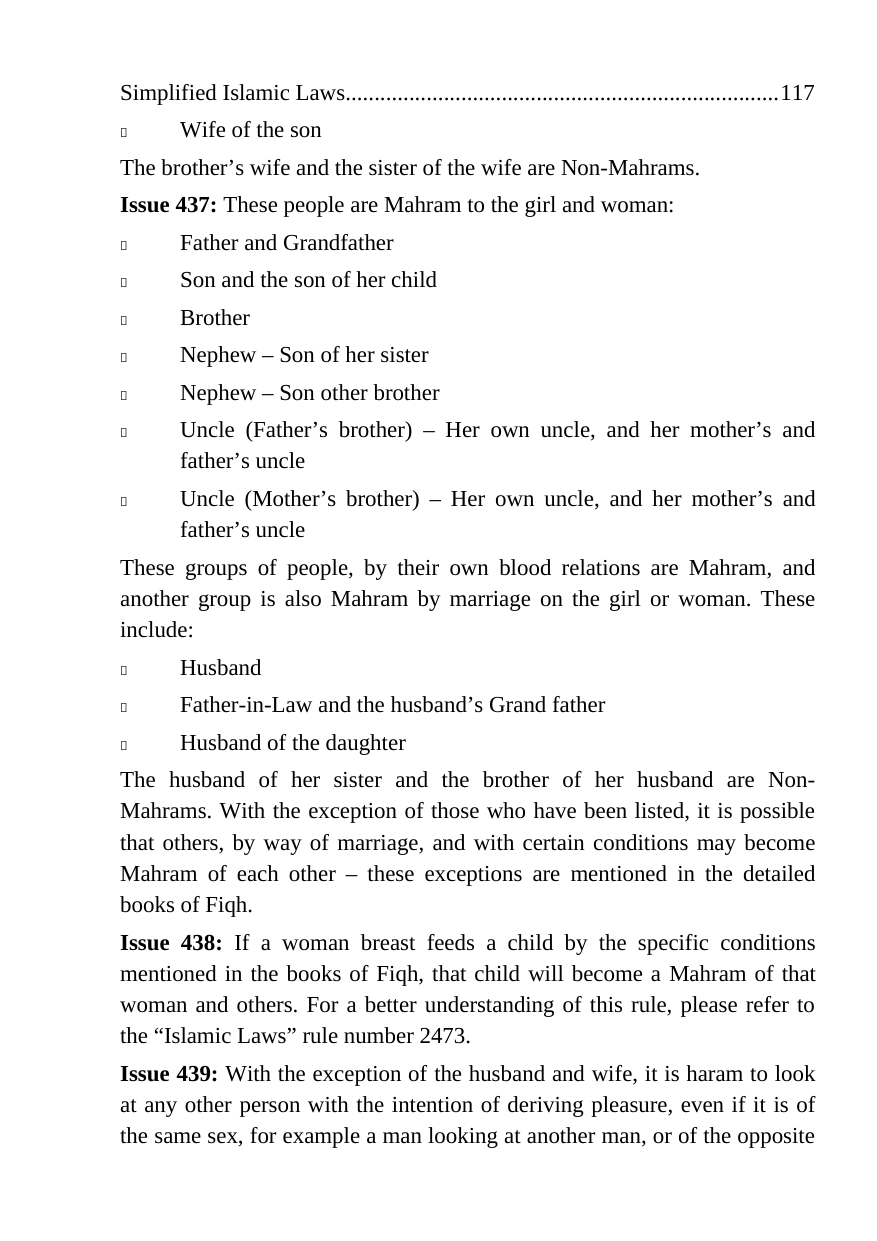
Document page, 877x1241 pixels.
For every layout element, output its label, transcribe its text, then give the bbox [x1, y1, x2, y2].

text  Son and the son of her child [120, 262, 817, 294]
text  Brother [120, 300, 817, 331]
text Issue 438: If a woman breast feeds a child by the specific conditions mentioned in the books of Fiqh, that child will become a Mahram of that woman and others. For a better understanding of this rule, please refer to the “Islamic Laws” rule number 2473. [120, 925, 817, 1050]
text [120, 1056, 817, 1150]
text  Nephew – Son other brother [120, 375, 817, 406]
text The brother’s wife and the sister of the wife are Non-Mahrams. [120, 150, 817, 181]
text  Uncle (Mother’s brother) – Her own uncle, and her mother’s and father’s uncle [120, 481, 817, 544]
text These groups of people, by their own blood relations are Mahram, and another group is also Mahram by marriage on the girl or woman. These include: [120, 550, 817, 644]
text  Father-in-Law and the husband’s Grand father [120, 687, 817, 719]
text  Husband of the daughter [120, 725, 817, 756]
text  Wife of the son [120, 112, 817, 144]
text  Uncle (Father’s brother) – Her own uncle, and her mother’s and father’s uncle [120, 412, 817, 475]
text  Nephew – Son of her sister [120, 337, 817, 369]
text  Husband [120, 650, 817, 681]
text Issue 437: These people are Mahram to the girl and woman: [120, 187, 817, 219]
text The husband of her sister and the brother of her husband are Non-Mahrams. With the exception of those who have been listed, it is possible that others, by way of marriage, and with certain conditions may become Mahram of each other – these exceptions are mentioned in the detailed books of Fiqh. [120, 762, 817, 919]
text  Father and Grandfather [120, 225, 817, 256]
